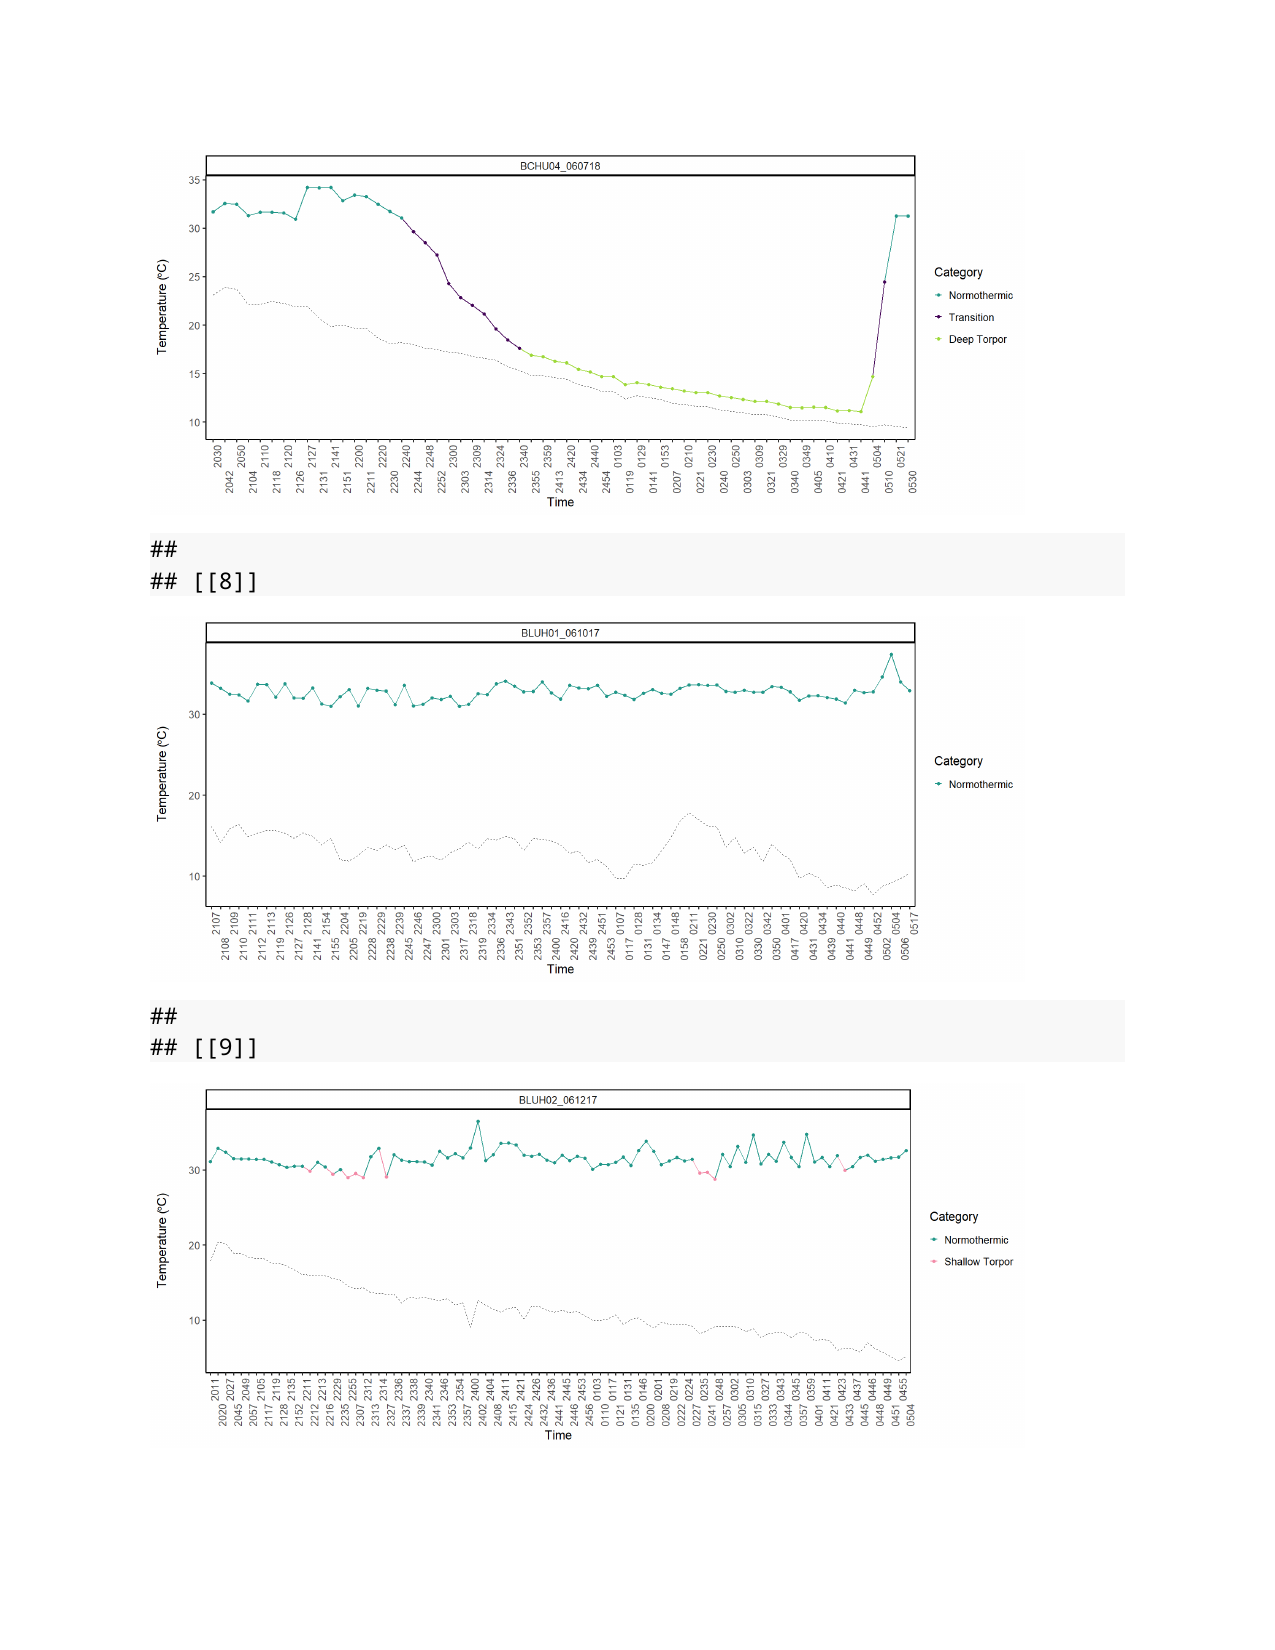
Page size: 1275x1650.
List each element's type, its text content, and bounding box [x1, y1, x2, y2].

picture [150, 616, 1025, 982]
picture [150, 150, 1025, 515]
picture [150, 1083, 1025, 1448]
text ## ## [[9]] [150, 1000, 1125, 1062]
text ## ## [[8]] [150, 533, 1125, 596]
